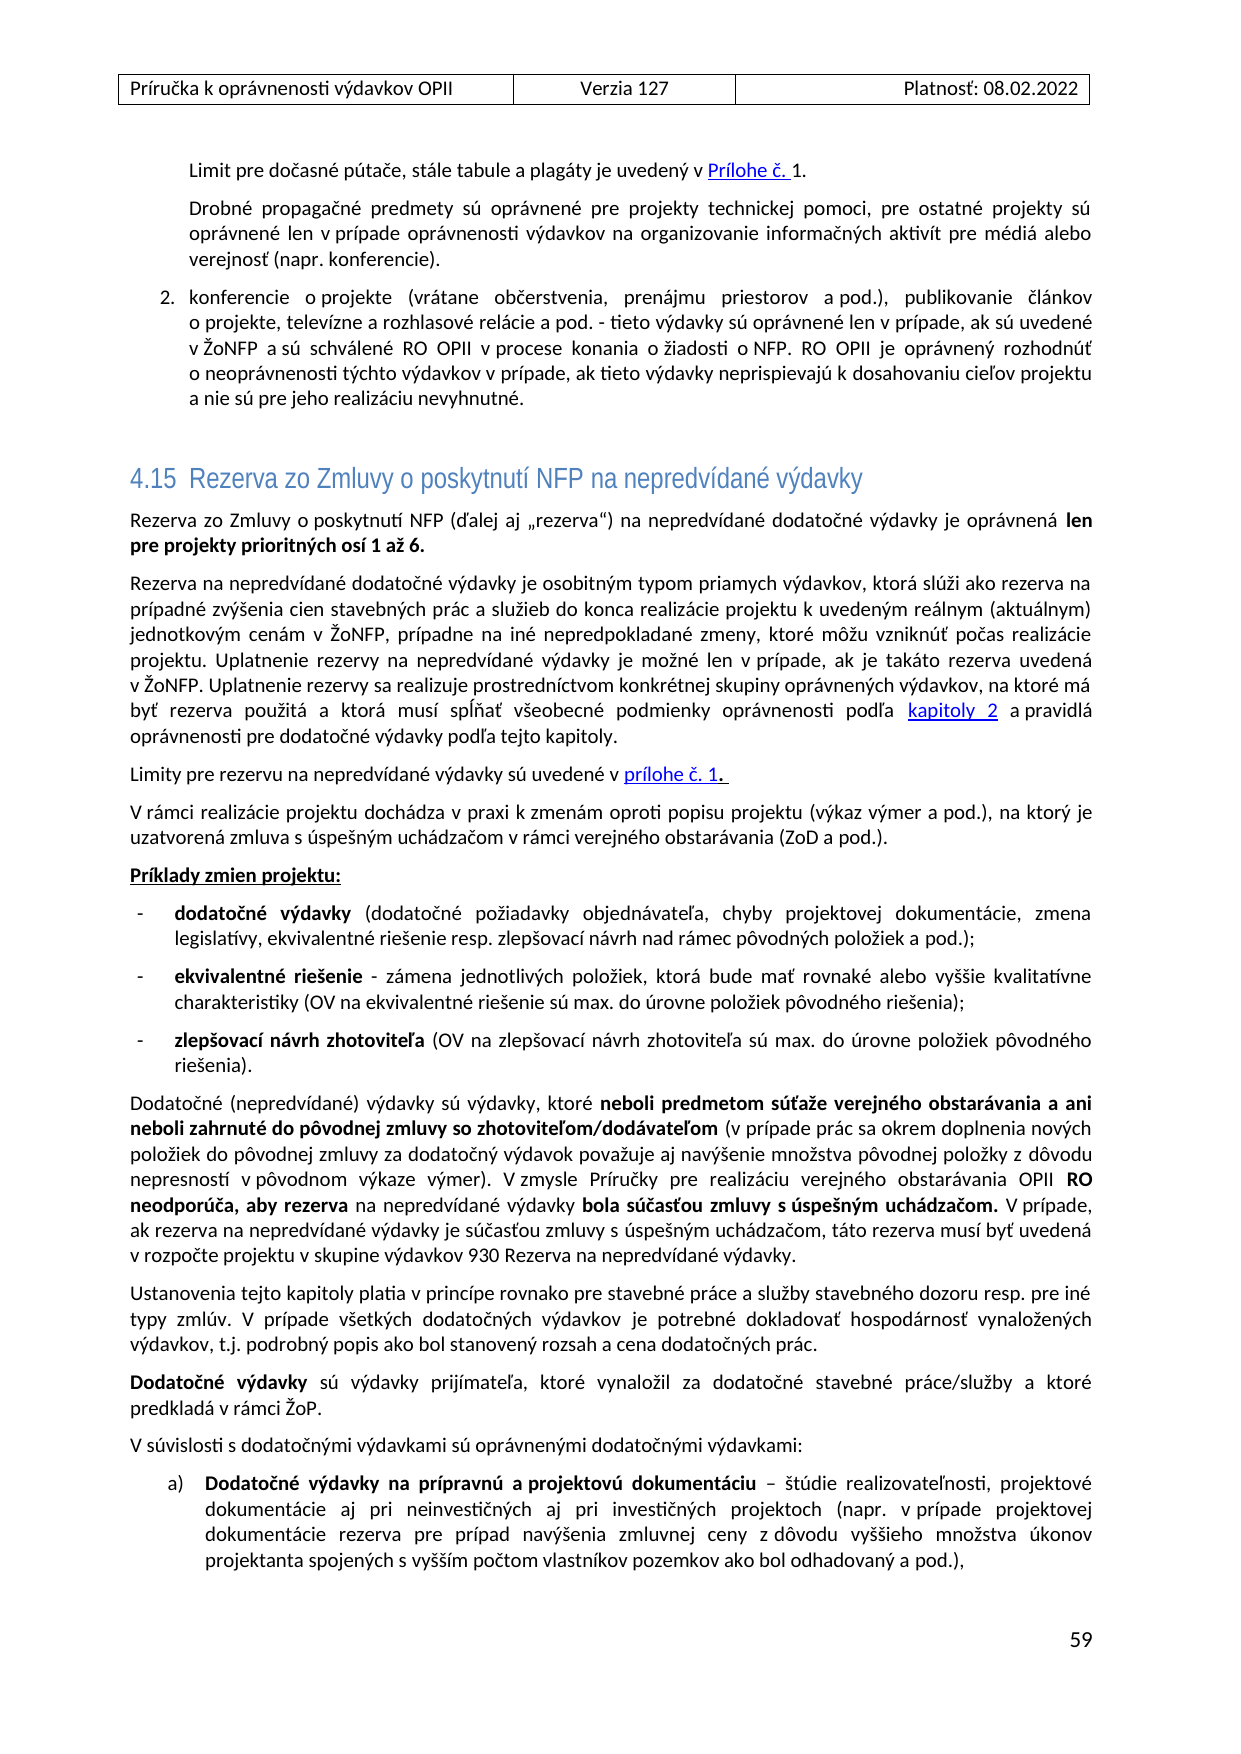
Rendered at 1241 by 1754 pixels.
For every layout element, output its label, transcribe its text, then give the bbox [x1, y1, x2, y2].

text Limit pre dočasné pútače, stále tabule a plagáty je uvedený v Prílohe č. 1. [189, 157, 1092, 183]
text V rámci realizácie projektu dochádza v praxi k zmenám oproti popisu projektu (výkaz výmer a pod.), na ktorý je uzatvorená zmluva s úspešným uchádzačom v rámci verejného obstarávania (ZoD a pod.). [130, 799, 1092, 850]
list Dodatočné výdavky na prípravnú a projektovú dokumentáciu – štúdie realizovateľnosti, projektové dokumentácie aj pri neinvestičných aj pri investičných projektoch (napr. v prípade projektovej dokumentácie rezerva pre prípad navýšenia zmluvnej ceny z dôvodu vyššieho množstva úkonov projektanta spojených s vyšším počtom vlastníkov pozemkov ako bol odhadovaný a pod.), [167, 1471, 1092, 1572]
text Dodatočné výdavky sú výdavky prijímateľa, ktoré vynaložil za dodatočné stavebné práce/služby a ktoré predkladá v rámci ŽoP. [130, 1369, 1092, 1420]
list zlepšovací návrh zhotoviteľa (OV na zlepšovací návrh zhotoviteľa sú max. do úrovne položiek pôvodného riešenia). [137, 1027, 1092, 1078]
text Rezerva na nepredvídané dodatočné výdavky je osobitným typom priamych výdavkov, ktorá slúži ako rezerva na prípadné zvýšenia cien stavebných prác a služieb do konca realizácie projektu k uvedeným reálnym (aktuálnym) jednotkovým cenám v ŽoNFP, prípadne na iné nepredpokladané zmeny, ktoré môžu vzniknúť počas realizácie projektu. Uplatnenie rezervy na nepredvídané výdavky je možné len v prípade, ak je takáto rezerva uvedená v ŽoNFP. Uplatnenie rezervy sa realizuje prostredníctvom konkrétnej skupiny oprávnených výdavkov, na ktoré má byť rezerva použitá a ktorá musí spĺňať všeobecné podmienky oprávnenosti podľa kapitoly 2 a pravidlá oprávnenosti pre dodatočné výdavky podľa tejto kapitoly. [130, 571, 1092, 748]
text Drobné propagačné predmety sú oprávnené pre projekty technickej pomoci, pre ostatné projekty sú oprávnené len v prípade oprávnenosti výdavkov na organizovanie informačných aktivít pre médiá alebo verejnosť (napr. konferencie). [189, 195, 1092, 271]
text Limity pre rezervu na nepredvídané výdavky sú uvedené v prílohe č. 1. [130, 761, 1092, 786]
list dodatočné výdavky (dodatočné požiadavky objednávateľa, chyby projektovej dokumentácie, zmena legislatívy, ekvivalentné riešenie resp. zlepšovací návrh nad rámec pôvodných položiek a pod.); [137, 900, 1092, 951]
text Ustanovenia tejto kapitoly platia v princípe rovnako pre stavebné práce a služby stavebného dozoru resp. pre iné typy zmlúv. V prípade všetkých dodatočných výdavkov je potrebné dokladovať hospodárnosť vynaložených výdavkov, t.j. podrobný popis ako bol stanovený rozsah a cena dodatočných prác. [130, 1281, 1092, 1357]
text V súvislosti s dodatočnými výdavkami sú oprávnenými dodatočnými výdavkami: [130, 1433, 1092, 1458]
text Príklady zmien projektu: [130, 862, 1092, 888]
subtitle Rezerva zo Zmluvy o poskytnutí NFP na nepredvídané výdavky [130, 461, 1092, 495]
list ekvivalentné riešenie - zámena jednotlivých položiek, ktorá bude mať rovnaké alebo vyššie kvalitatívne charakteristiky (OV na ekvivalentné riešenie sú max. do úrovne položiek pôvodného riešenia); [137, 963, 1092, 1014]
text Dodatočné (nepredvídané) výdavky sú výdavky, ktoré neboli predmetom súťaže verejného obstarávania a ani neboli zahrnuté do pôvodnej zmluvy so zhotoviteľom/dodávateľom (v prípade prác sa okrem doplnenia nových položiek do pôvodnej zmluvy za dodatočný výdavok považuje aj navýšenie množstva pôvodnej položky z dôvodu nepresností v pôvodnom výkaze výmer). V zmysle Príručky pre realizáciu verejného obstarávania OPII RO neodporúča, aby rezerva na nepredvídané výdavky bola súčasťou zmluvy s úspešným uchádzačom. V prípade, ak rezerva na nepredvídané výdavky je súčasťou zmluvy s úspešným uchádzačom, táto rezerva musí byť uvedená v rozpočte projektu v skupine výdavkov 930 Rezerva na nepredvídané výdavky. [130, 1090, 1092, 1268]
text Rezerva zo Zmluvy o poskytnutí NFP (ďalej aj „rezerva“) na nepredvídané dodatočné výdavky je oprávnená len pre projekty prioritných osí 1 až 6. [130, 507, 1092, 558]
list konferencie o projekte (vrátane občerstvenia, prenájmu priestorov a pod.), publikovanie článkov o projekte, televízne a rozhlasové relácie a pod. - tieto výdavky sú oprávnené len v prípade, ak sú uvedené v ŽoNFP a sú schválené RO OPII v procese konania o žiadosti o NFP. RO OPII je oprávnený rozhodnúť o neoprávnenosti týchto výdavkov v prípade, ak tieto výdavky neprispievajú k dosahovaniu cieľov projektu a nie sú pre jeho realizáciu nevyhnutné. [159, 284, 1092, 411]
